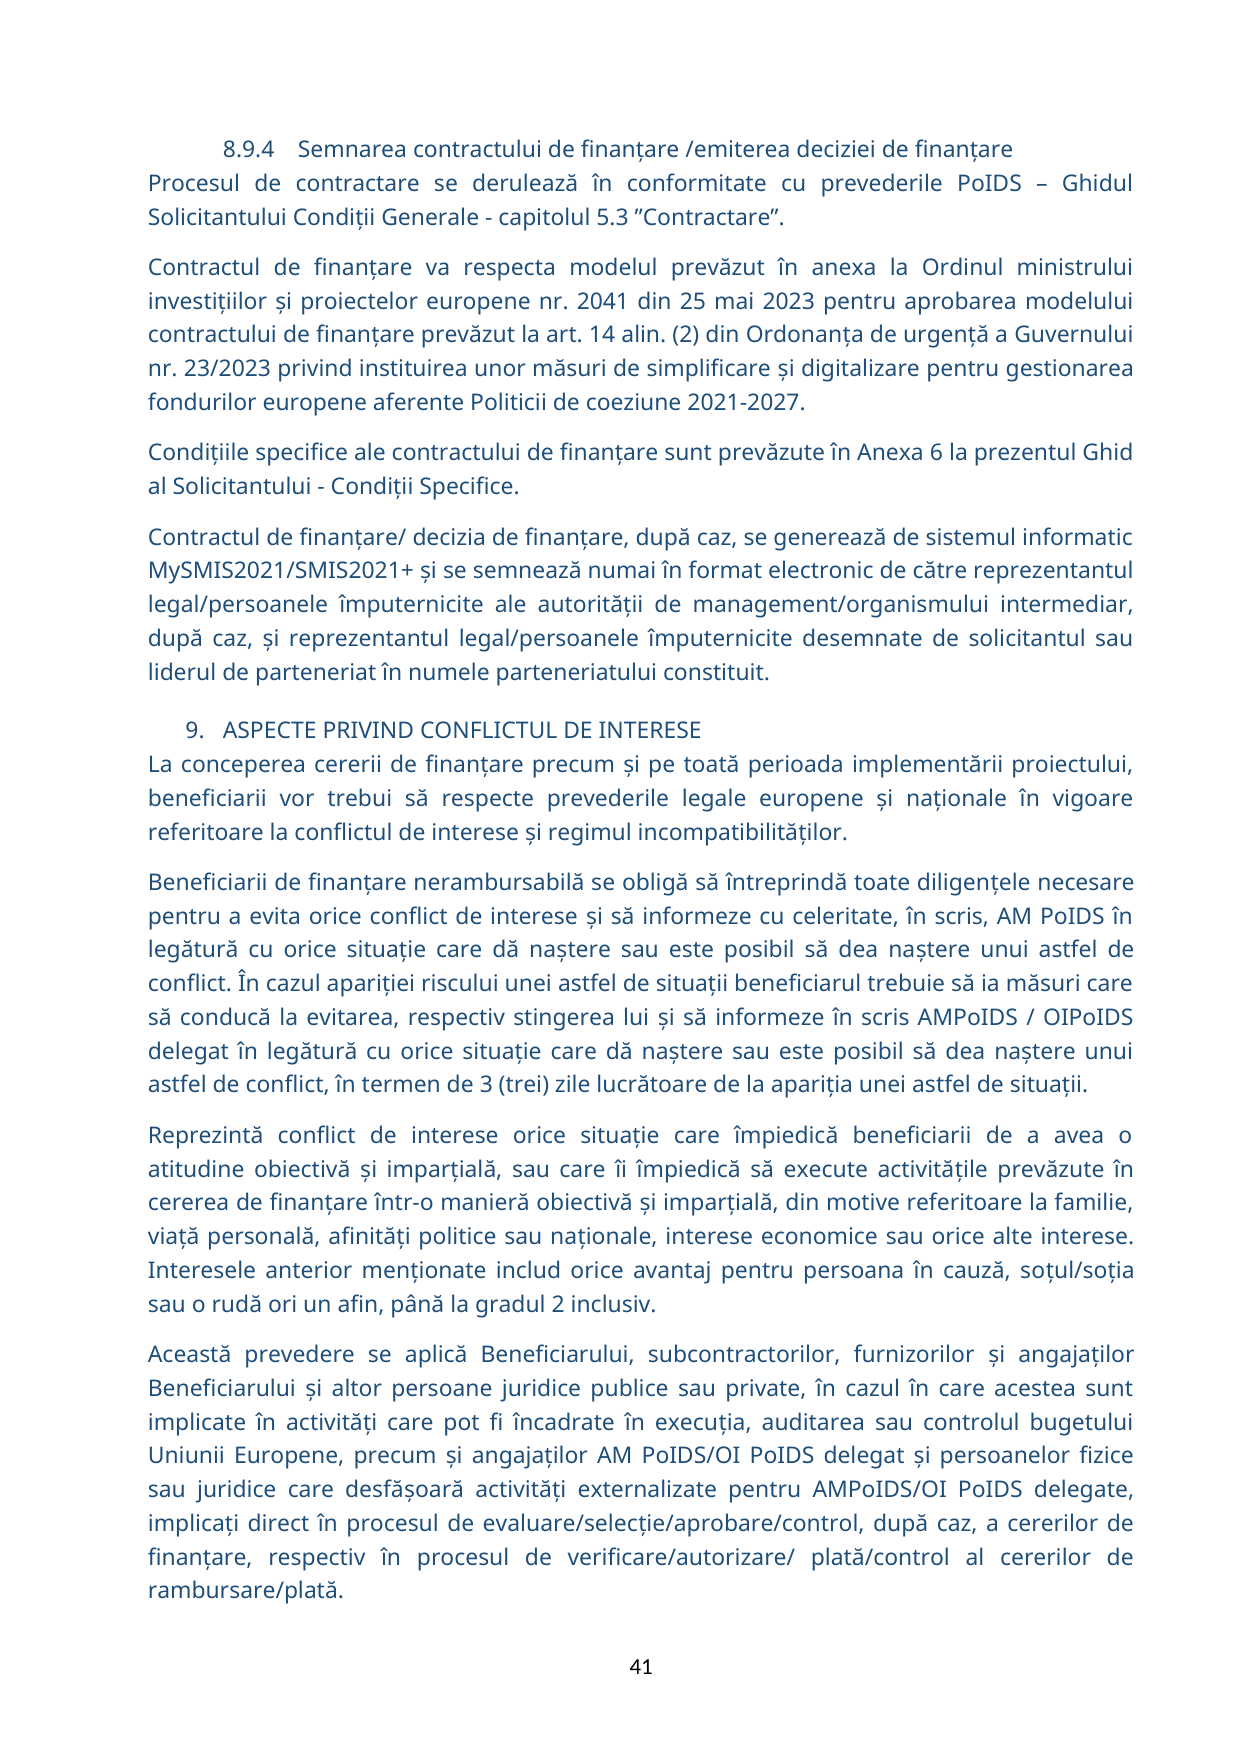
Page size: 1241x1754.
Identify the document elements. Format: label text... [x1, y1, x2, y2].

text Contractul de finanțare/ decizia de finanțare, după caz, se generează de sistemul informatic MySMIS2021/SMIS2021+ și se semnează numai în format electronic de către reprezentantul legal/persoanele împuternicite ale autorității de management/organismului intermediar, după caz, și reprezentantul legal/persoanele împuternicite desemnate de solicitantul sau liderul de parteneriat în numele parteneriatului constituit. [148, 520, 1134, 687]
text Reprezintă conflict de interese orice situație care împiedică beneficiarii de a avea o atitudine obiectivă şi imparţială, sau care îi împiedică să execute activităţile prevăzute în cererea de finanţare într-o manieră obiectivă şi imparţială, din motive referitoare la familie, viaţă personală, afinităţi politice sau naţionale, interese economice sau orice alte interese. Interesele anterior menţionate includ orice avantaj pentru persoana în cauză, soţul/soţia sau o rudă ori un afin, până la gradul 2 inclusiv. [148, 1119, 1134, 1319]
text La conceperea cererii de finanțare precum și pe toată perioada implementării proiectului, beneficiarii vor trebui să respecte prevederile legale europene și naționale în vigoare referitoare la conflictul de interese şi regimul incompatibilităţilor. [148, 748, 1134, 847]
text Contractul de finanțare va respecta modelul prevăzut în anexa la Ordinul ministrului investițiilor și proiectelor europene nr. 2041 din 25 mai 2023 pentru aprobarea modelului contractului de finanţare prevăzut la art. 14 alin. (2) din Ordonanţa de urgenţă a Guvernului nr. 23/2023 privind instituirea unor măsuri de simplificare şi digitalizare pentru gestionarea fondurilor europene aferente Politicii de coeziune 2021-2027. [148, 251, 1134, 417]
text Această prevedere se aplică Beneficiarului, subcontractorilor, furnizorilor şi angajaților Beneficiarului şi altor persoane juridice publice sau private, în cazul în care acestea sunt implicate în activităţi care pot fi încadrate în execuţia, auditarea sau controlul bugetului Uniunii Europene, precum și angajaților AM PoIDS/OI PoIDS delegat și persoanelor fizice sau juridice care desfăşoară activităţi externalizate pentru AMPoIDS/OI PoIDS delegate, implicați direct în procesul de evaluare/selecţie/aprobare/control, după caz, a cererilor de finanţare, respectiv în procesul de verificare/autorizare/ plată/control al cererilor de rambursare/plată. [148, 1338, 1134, 1605]
text Procesul de contractare se derulează în conformitate cu prevederile PoIDS – Ghidul Solicitantului Condiții Generale - capitolul 5.3 ”Contractare”. [148, 167, 1134, 232]
subtitle ASPECTE PRIVIND CONFLICTUL DE INTERESE [185, 714, 1134, 745]
text Beneficiarii de finanţare nerambursabilă se obligă să întreprindă toate diligenţele necesare pentru a evita orice conflict de interese şi să informeze cu celeritate, în scris, AM PoIDS în legătură cu orice situaţie care dă naştere sau este posibil să dea naştere unui astfel de conflict. În cazul apariţiei riscului unei astfel de situații beneficiarul trebuie să ia măsuri care să conducă la evitarea, respectiv stingerea lui şi să informeze în scris AMPoIDS / OIPoIDS delegat în legătură cu orice situație care dă naștere sau este posibil să dea naștere unui astfel de conflict, în termen de 3 (trei) zile lucrătoare de la apariția unei astfel de situații. [148, 866, 1134, 1099]
subtitle Semnarea contractului de finanțare /emiterea deciziei de finanțare [223, 133, 1134, 164]
text Condițiile specifice ale contractului de finanțare sunt prevăzute în Anexa 6 la prezentul Ghid al Solicitantului - Condiții Specifice. [148, 436, 1134, 501]
